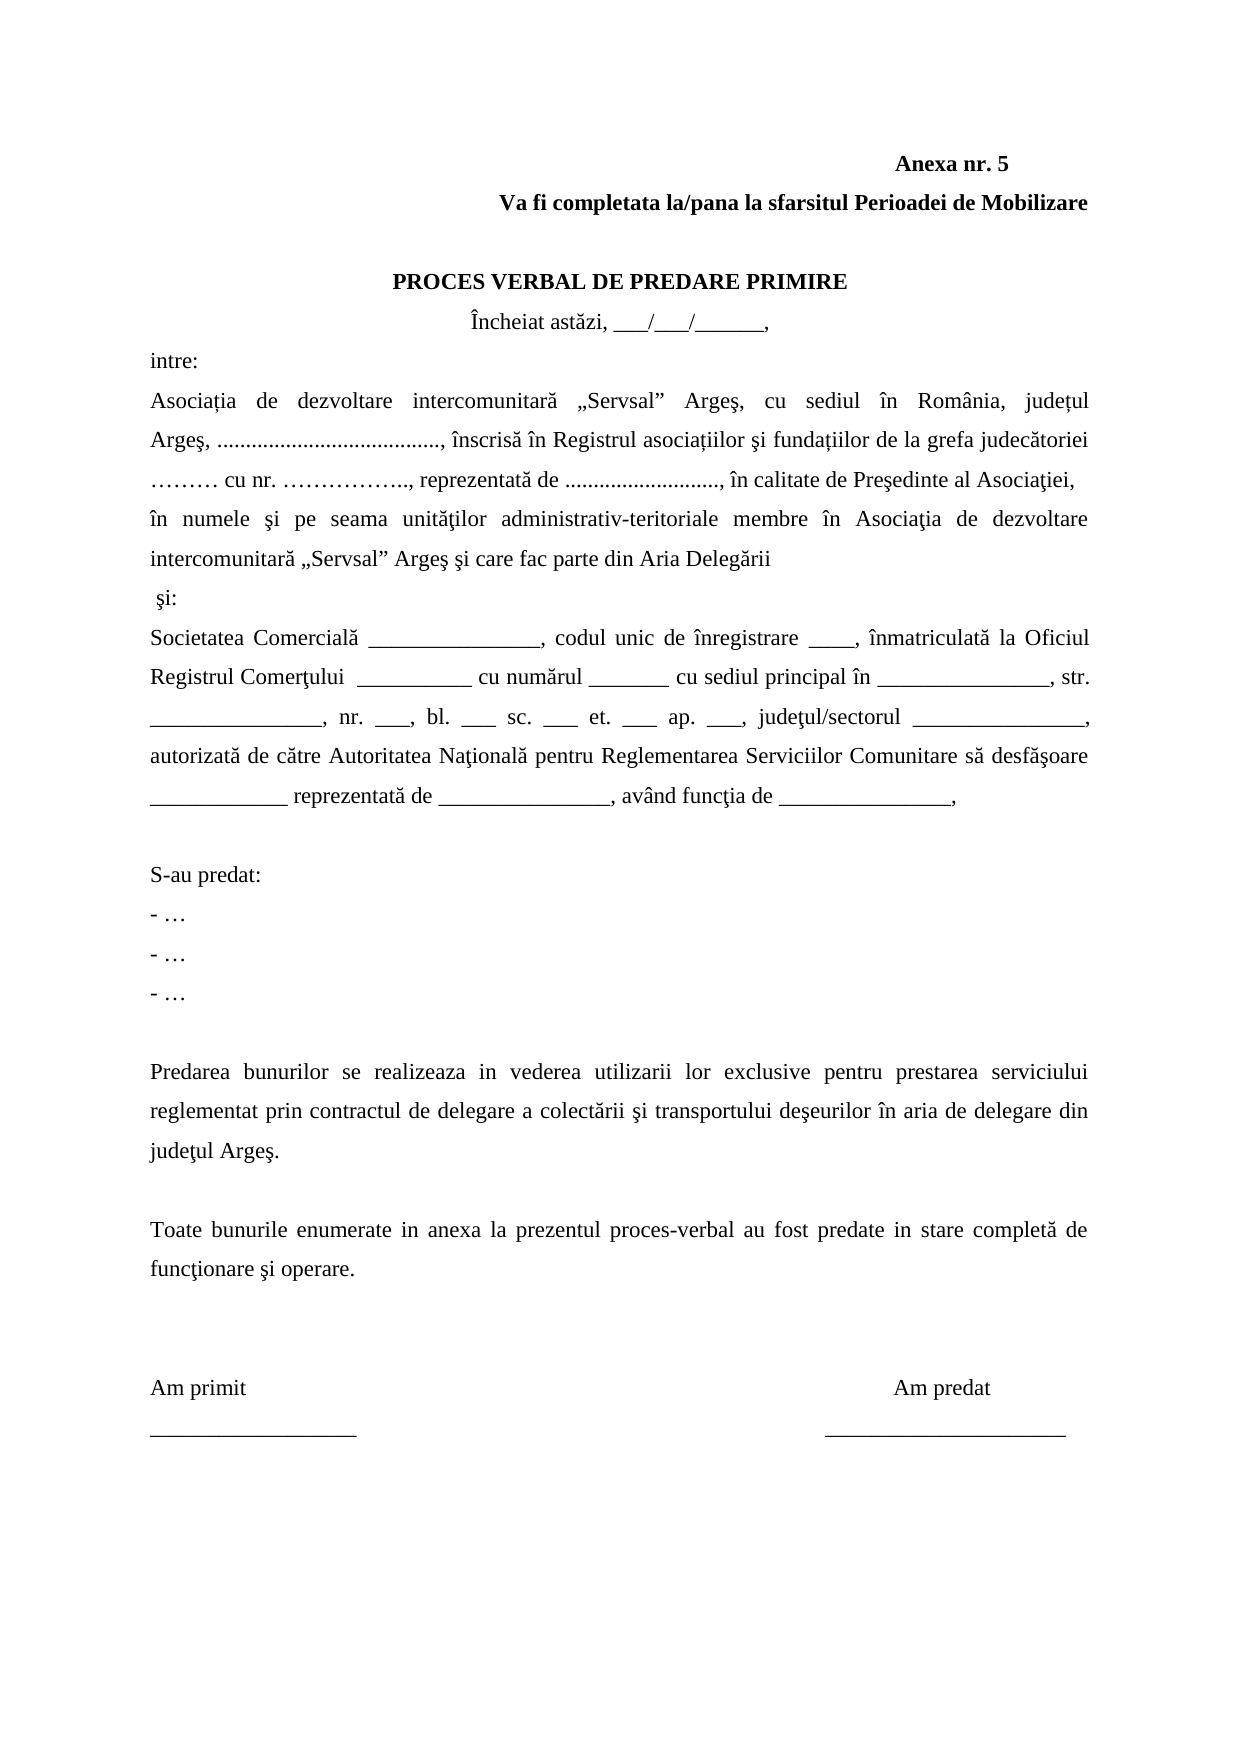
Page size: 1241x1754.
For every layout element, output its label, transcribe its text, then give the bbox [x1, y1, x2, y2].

text şi: [150, 584, 1090, 611]
text Societatea Comercială _______________, codul unic de înregistrare ____, înmatriculată la Oficiul Registrul Comerţului __________ cu numărul _______ cu sediul principal în _______________, str. _______________, nr. ___, bl. ___ sc. ___ et. ___ ap. ___, judeţul/sectorul _______________, autorizată de către Autoritatea Naţională pentru Reglementarea Serviciilor Comunitare să desfăşoare ____________ reprezentată de _______________, având funcţia de _______________, [150, 624, 1090, 808]
text - … [150, 939, 1090, 966]
text Toate bunurile enumerate in anexa la prezentul proces-verbal au fost predate in stare completă de funcţionare şi operare. [150, 1216, 1090, 1282]
text Încheiat astăzi, ___/___/______, [150, 308, 1090, 334]
text __________________ _____________________ [150, 1413, 1090, 1440]
text Anexa nr. 5 [150, 150, 1090, 176]
text - … [150, 979, 1090, 1005]
text în numele şi pe seama unităţilor administrativ-teritoriale membre în Asociaţia de dezvoltare intercomunitară „Servsal” Argeş şi care fac parte din Aria Delegării [150, 505, 1090, 571]
text Va fi completata la/pana la sfarsitul Perioadei de Mobilizare [150, 189, 1090, 216]
text PROCES VERBAL DE PREDARE PRIMIRE [150, 268, 1090, 295]
text S-au predat: [150, 861, 1090, 887]
text intre: [150, 347, 1090, 374]
text Predarea bunurilor se realizeaza in vederea utilizarii lor exclusive pentru prestarea serviciului reglementat prin contractul de delegare a colectării şi transportului deşeurilor în aria de delegare din judeţul Argeş. [150, 1058, 1090, 1163]
text Asociația de dezvoltare intercomunitară „Servsal” Argeş, cu sediul în România, județul Argeş, ......................................., înscrisă în Registrul asociațiilor şi fundațiilor de la grefa judecătoriei ……… cu nr. …………….., reprezentată de ..........................., în calitate de Preşedinte al Asociaţiei, [150, 387, 1090, 492]
text - … [150, 900, 1090, 926]
text Am primit Am predat [150, 1374, 1090, 1400]
